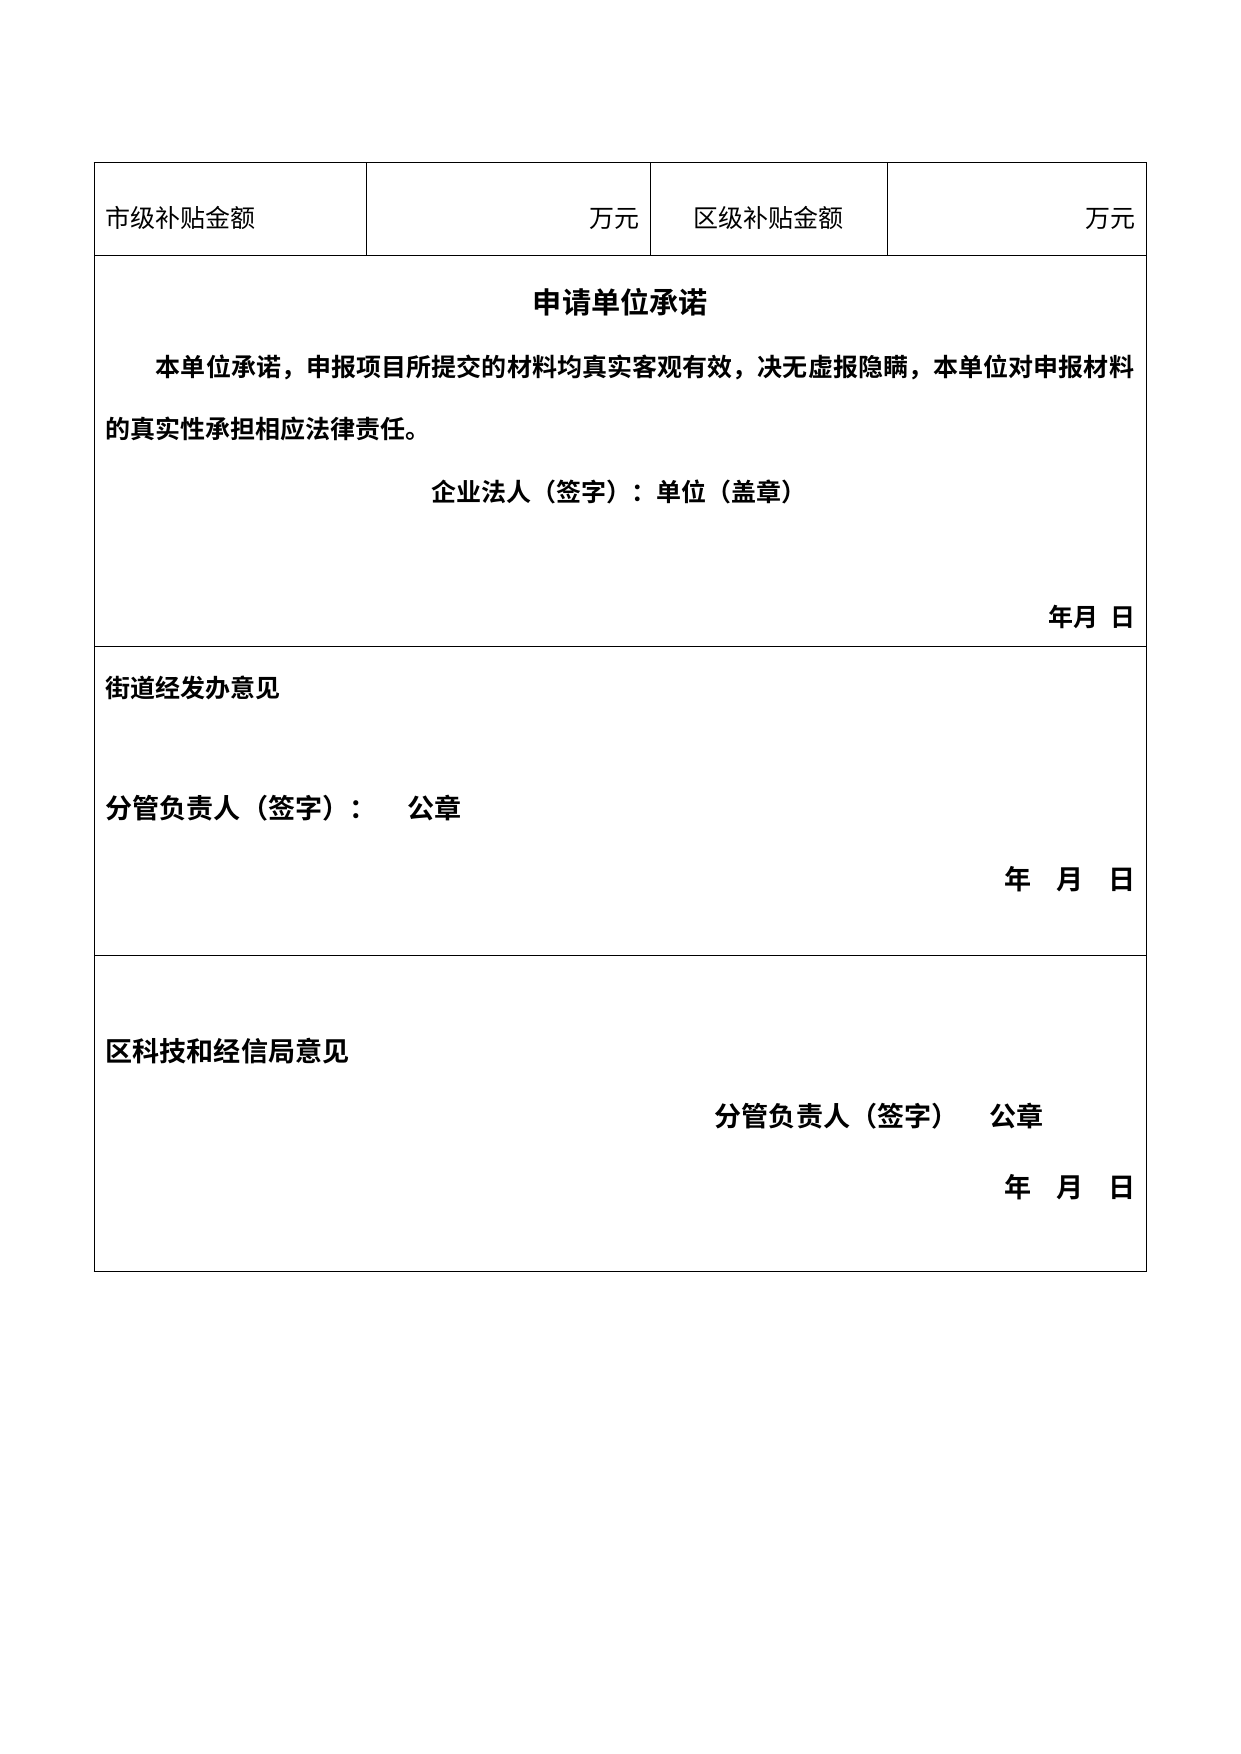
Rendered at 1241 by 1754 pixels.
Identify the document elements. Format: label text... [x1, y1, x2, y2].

table_cell 市级补贴金额 [95, 163, 366, 255]
table_cell 街道经发办意见 分管负责人（签字）： 公章 年 月 日 [95, 647, 1146, 955]
table_cell 区级补贴金额 [651, 163, 887, 255]
table_cell 申请单位承诺 本单位承诺，申报项目所提交的材料均真实客观有效，决无虚报隐瞒，本单位对申报材料的真实性承担相应法律责任。 企业法人（签字）：单位（盖章） 年月 日 [95, 256, 1146, 646]
table_cell 万元 [888, 163, 1146, 255]
table_cell 万元 [367, 163, 650, 255]
table_cell 区科技和经信局意见 分管负责人（签字） 公章 年 月 日 [95, 956, 1146, 1271]
